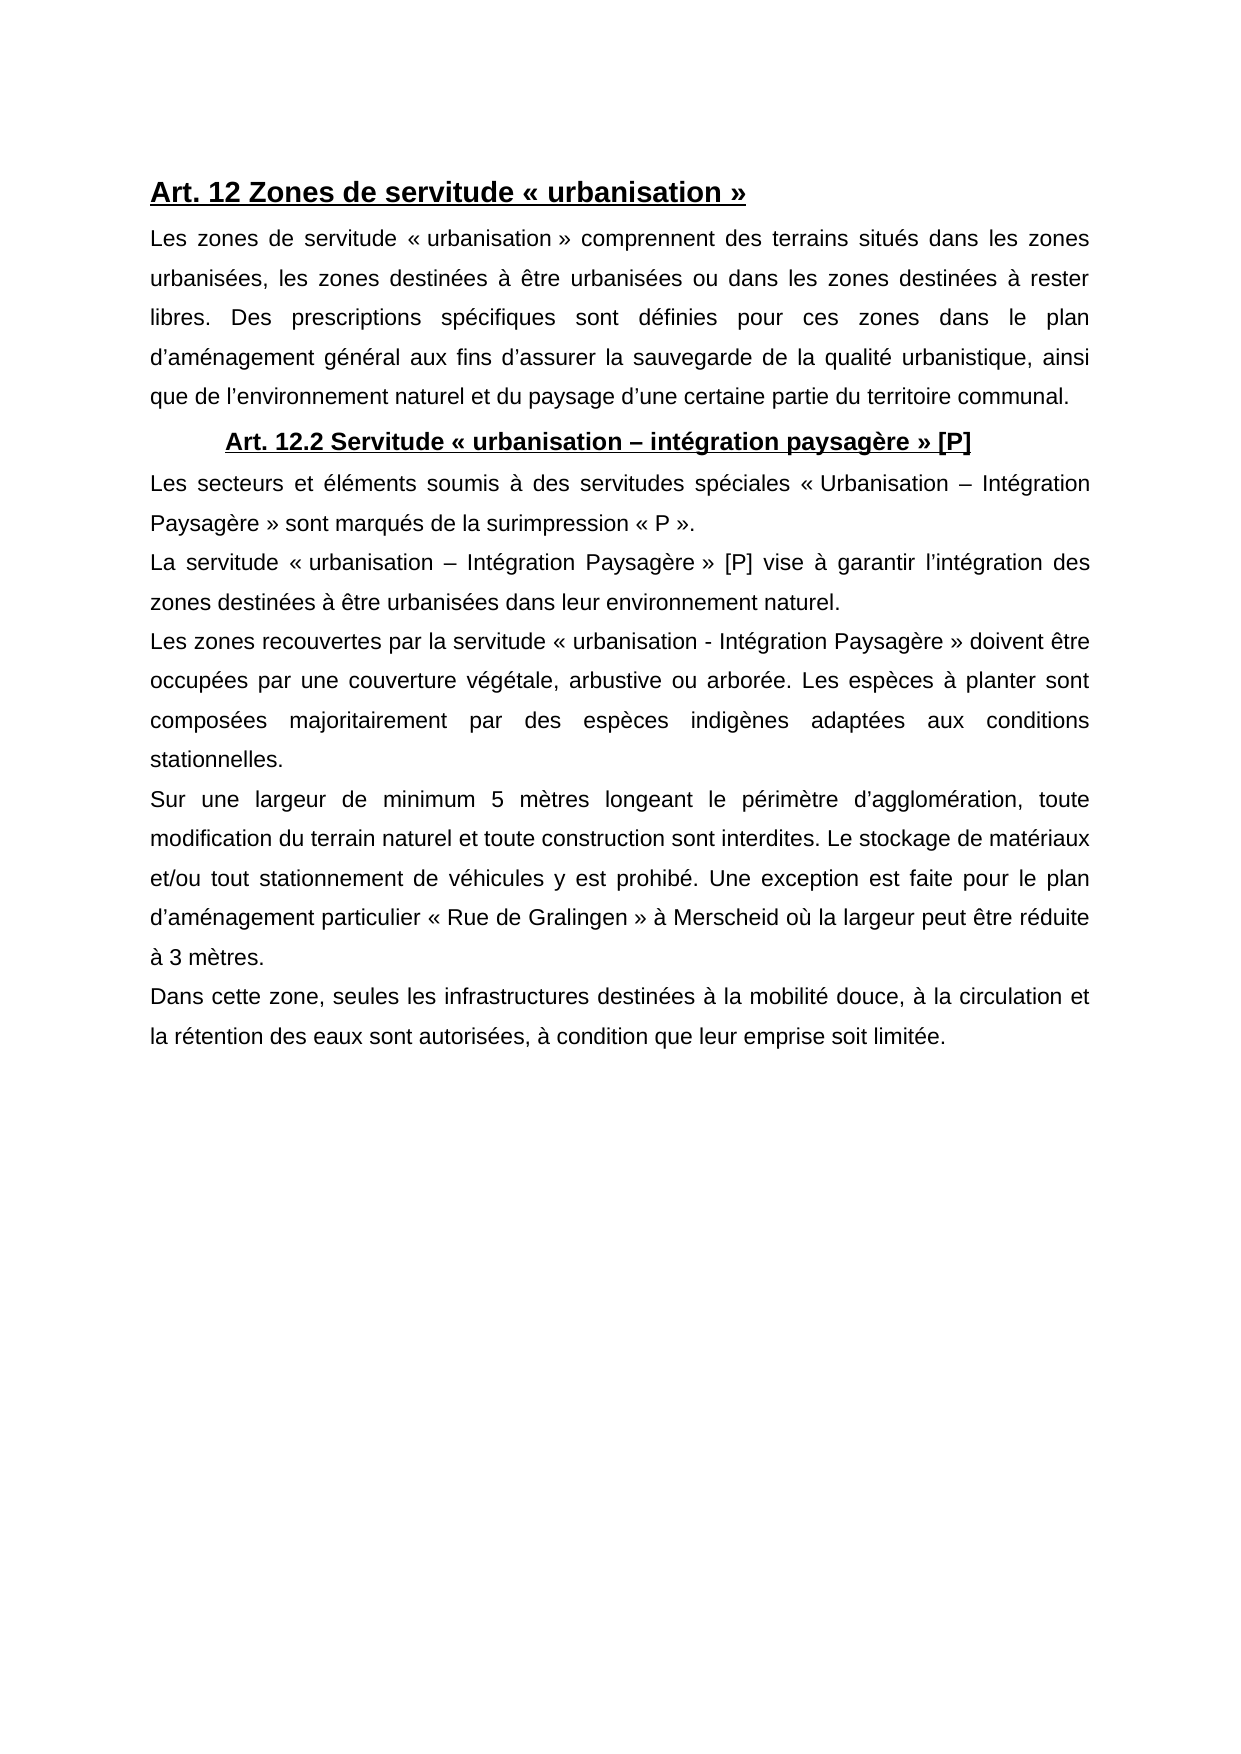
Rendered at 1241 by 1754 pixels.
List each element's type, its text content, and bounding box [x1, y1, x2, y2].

subtitle Art. 12.2 Servitude « urbanisation – intégration paysagère » [P] [225, 427, 1090, 456]
text Les zones de servitude « urbanisation » comprennent des terrains situés dans les zones urbanisées, les zones destinées à être urbanisées ou dans les zones destinées à rester libres. Des prescriptions spécifiques sont définies pour ces zones dans le plan d’aménagement général aux fins d’assurer la sauvegarde de la qualité urbanistique, ainsi que de l’environnement naturel et du paysage d’une certaine partie du territoire communal. [150, 225, 1090, 409]
text La servitude « urbanisation – Intégration Paysagère » [P] vise à garantir l’intégration des zones destinées à être urbanisées dans leur environnement naturel. [150, 549, 1090, 615]
text Sur une largeur de minimum 5 mètres longeant le périmètre d’agglomération, toute modification du terrain naturel et toute construction sont interdites. Le stockage de matériaux et/ou tout stationnement de véhicules y est prohibé. Une exception est faite pour le plan d’aménagement particulier « Rue de Gralingen » à Merscheid où la largeur peut être réduite à 3 mètres. [150, 786, 1090, 970]
text Les secteurs et éléments soumis à des servitudes spéciales « Urbanisation – Intégration Paysagère » sont marqués de la surimpression « P ». [150, 470, 1090, 536]
text Dans cette zone, seules les infrastructures destinées à la mobilité douce, à la circulation et la rétention des eaux sont autorisées, à condition que leur emprise soit limitée. [150, 983, 1090, 1049]
text Les zones recouvertes par la servitude « urbanisation - Intégration Paysagère » doivent être occupées par une couverture végétale, arbustive ou arborée. Les espèces à planter sont composées majoritairement par des espèces indigènes adaptées aux conditions stationnelles. [150, 628, 1090, 773]
subtitle Art. 12 Zones de servitude « urbanisation » [150, 175, 1090, 208]
